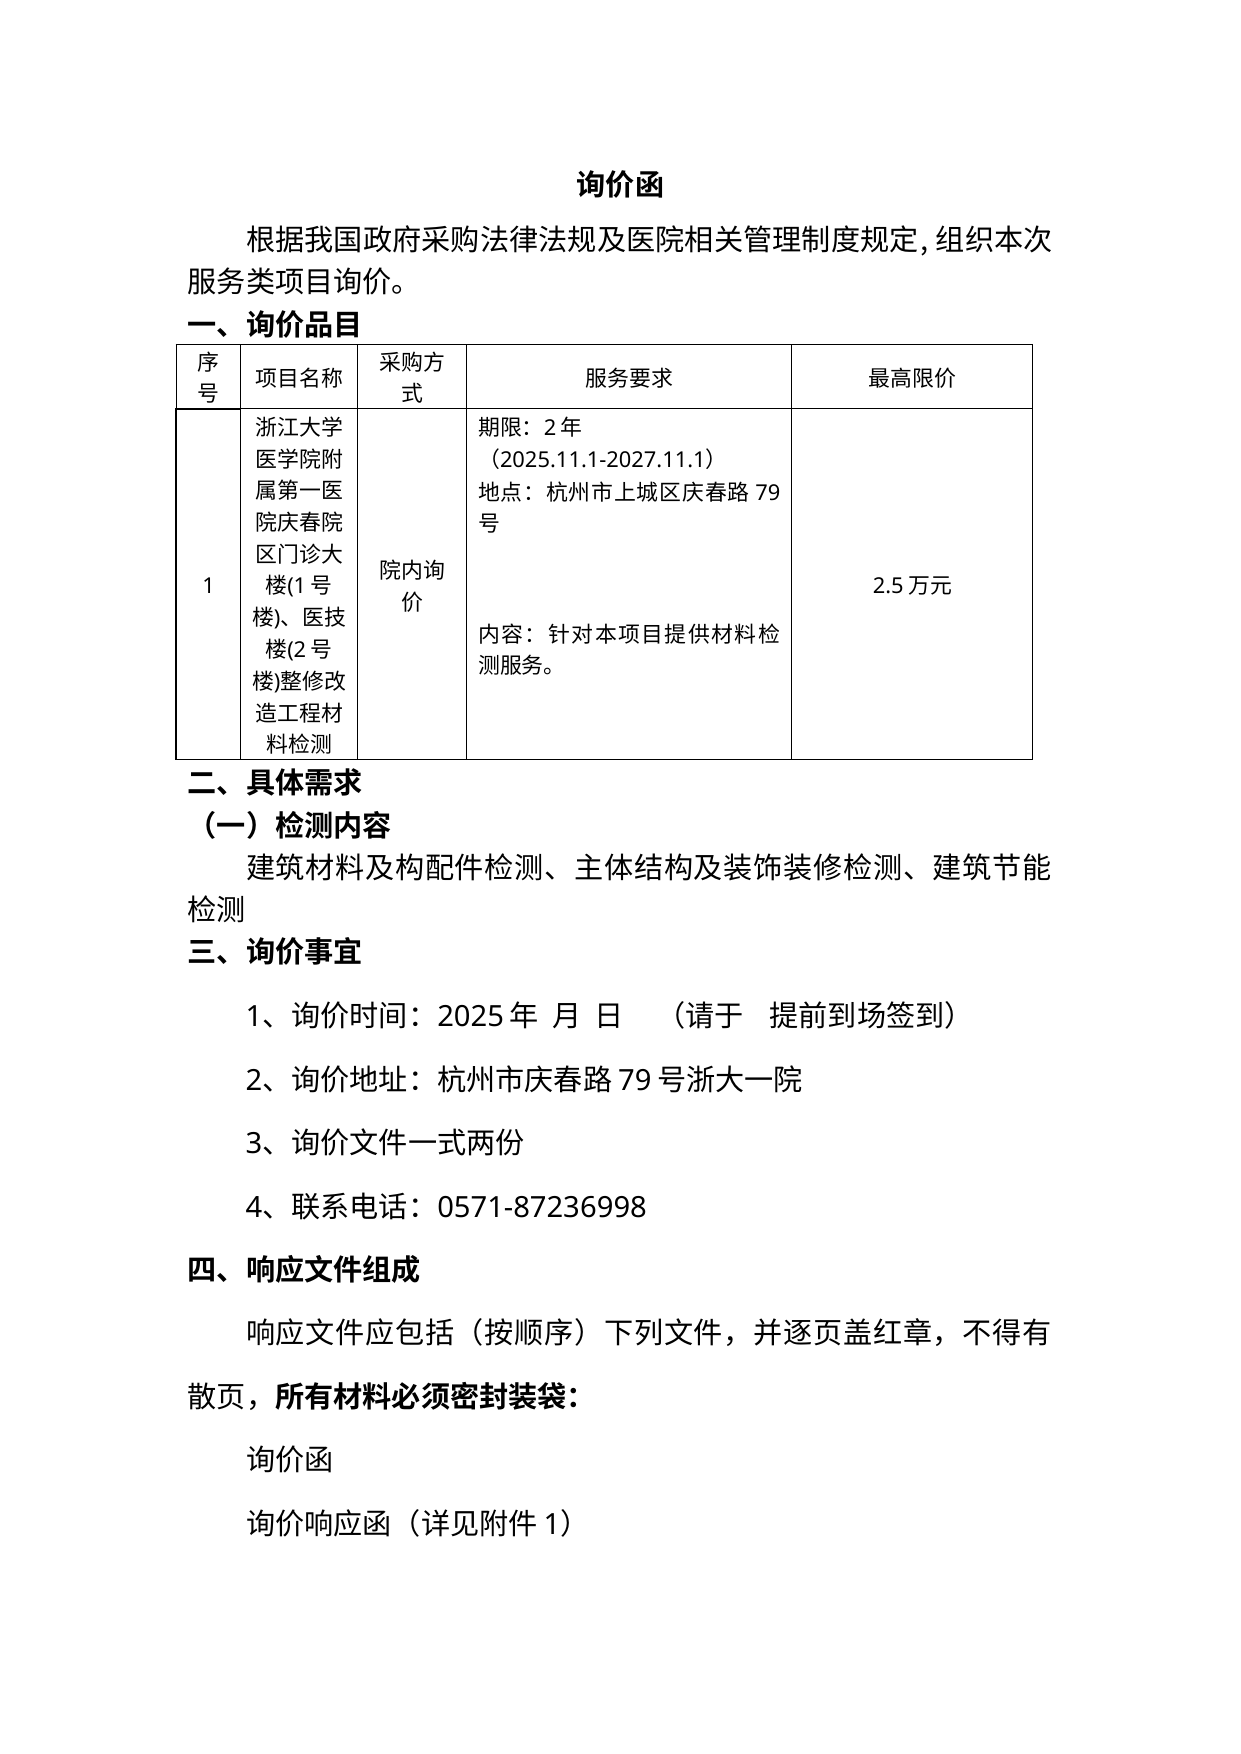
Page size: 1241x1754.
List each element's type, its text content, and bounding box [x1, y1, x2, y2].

table_header 最高限价 [792, 345, 1032, 408]
table_cell 院内询价 [358, 409, 466, 759]
text 1、询价时间：2025年 月 日 （请于 提前到场签到） [187, 992, 1053, 1035]
text 一、询价品目 [187, 301, 1053, 344]
table_cell 期限：2年 （2025.11.1-2027.11.1） [467, 409, 791, 474]
text 4、联系电话：0571-87236998 [187, 1183, 1053, 1226]
text 二、具体需求 [187, 760, 1053, 802]
list （一）检测内容 [187, 802, 1053, 844]
table_cell 地点：杭州市上城区庆春路79号 [467, 474, 791, 538]
text 2、询价地址：杭州市庆春路79号浙大一院 [187, 1056, 1053, 1098]
text 根据我国政府采购法律法规及医院相关管理制度规定, 组织本次服务类项目询价。 [187, 217, 1053, 301]
table_header 服务要求 [467, 345, 791, 408]
text 询价响应函（详见附件1） [187, 1500, 1053, 1543]
table_header 序号 [177, 345, 240, 408]
table_cell 内容：针对本项目提供材料检测服务。 [467, 538, 791, 759]
text 询价函 [187, 1437, 1053, 1479]
text 询价函 [187, 162, 1053, 204]
text 三、询价事宜 [187, 929, 1053, 971]
list 建筑材料及构配件检测、主体结构及装饰装修检测、建筑节能检测 [187, 844, 1053, 929]
table_cell 浙江大学医学院附属第一医院庆春院区门诊大楼(1号楼)、医技楼(2号楼)整修改造工程材料检测 [241, 409, 357, 759]
table_cell 2.5万元 [792, 409, 1032, 759]
table_header 采购方式 [358, 345, 466, 408]
text 3、询价文件一式两份 [187, 1119, 1053, 1162]
table_cell 1 [177, 410, 240, 759]
table_header 项目名称 [241, 345, 357, 408]
text 四、响应文件组成 [187, 1247, 1053, 1289]
text 响应文件应包括（按顺序）下列文件，并逐页盖红章，不得有散页，所有材料必须密封装袋： [187, 1310, 1053, 1416]
